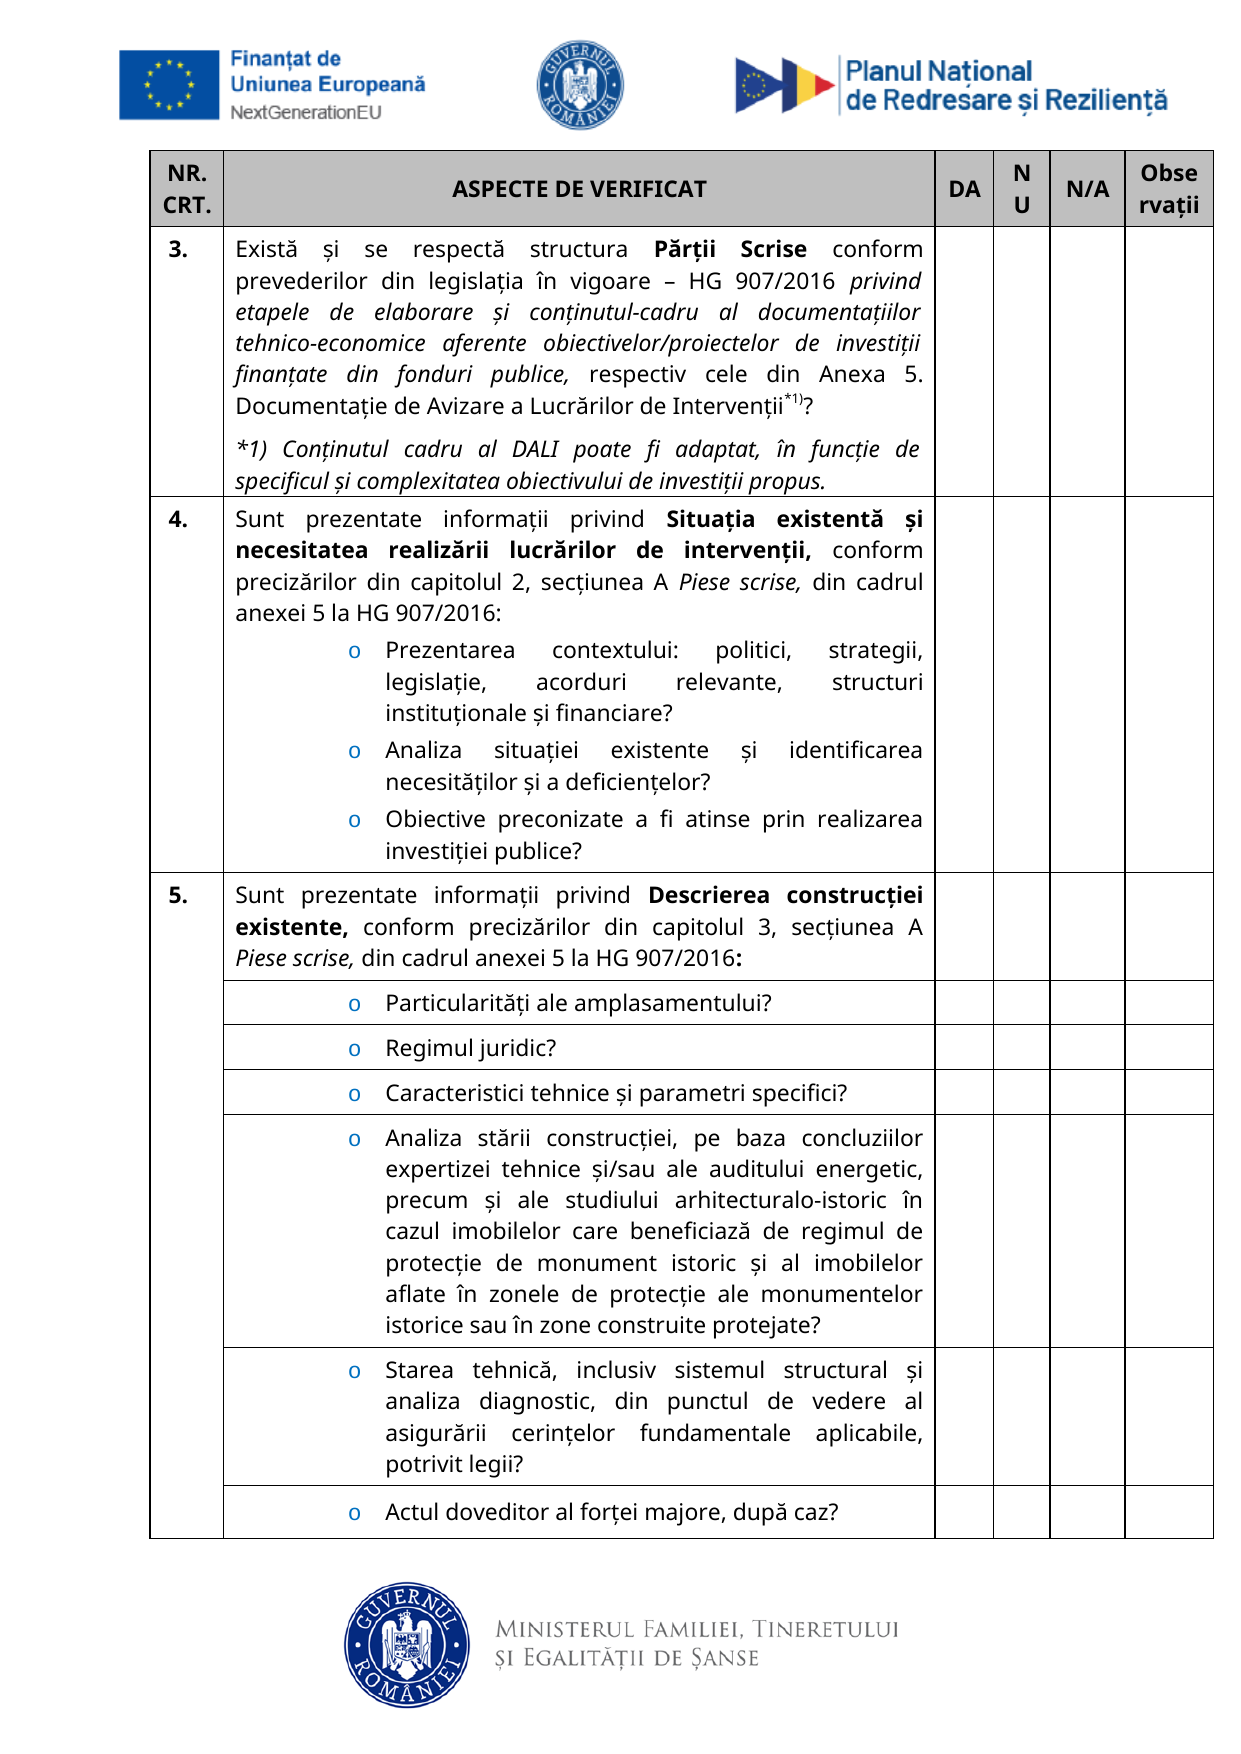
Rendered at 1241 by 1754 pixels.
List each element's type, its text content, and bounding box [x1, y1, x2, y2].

table_cell [1051, 1115, 1124, 1347]
table_cell [994, 1486, 1049, 1538]
table_header DA [936, 151, 993, 226]
table_cell [994, 873, 1049, 979]
table_cell [936, 1025, 993, 1069]
table_cell [1126, 1348, 1213, 1485]
table_cell [1051, 1348, 1124, 1485]
table_cell [994, 1115, 1049, 1347]
table_cell Sunt prezentate informații privind Situația existentă și necesitatea realizării lucrărilor de intervenții, conform precizărilor din capitolul 2, secțiunea A Piese scrise, din cadrul anexei 5 la HG 907/2016: Prezentarea contextului: politici, strategii, legislație, acorduri relevante, structuri instituționale și financiare? Analiza situației existente și identificarea necesităților și a deficiențelor? Obiective preconizate a fi atinse prin realizarea investiției publice? [224, 497, 934, 872]
table_cell Starea tehnică, inclusiv sistemul structural și analiza diagnostic, din punctul de vedere al asigurării cerințelor fundamentale aplicabile, potrivit legii? [224, 1348, 934, 1485]
table_cell [1126, 227, 1213, 496]
table_cell [1126, 497, 1213, 872]
table_cell [1051, 227, 1124, 496]
table_cell [1126, 873, 1213, 979]
table_cell [994, 981, 1049, 1024]
table_cell [1051, 873, 1124, 979]
picture [342, 1580, 898, 1709]
table_cell [994, 1070, 1049, 1114]
table_cell [994, 227, 1049, 496]
table_cell Sunt prezentate informații privind Descrierea construcției existente, conform precizărilor din capitolul 3, secțiunea A Piese scrise, din cadrul anexei 5 la HG 907/2016: [224, 873, 934, 979]
table_cell [151, 497, 223, 872]
table_cell [936, 497, 993, 872]
table_header N/A [1051, 151, 1124, 226]
table_cell [1126, 1115, 1213, 1347]
table_cell [1051, 981, 1124, 1024]
table_header ASPECTE DE VERIFICAT [224, 151, 934, 226]
table_header NU [994, 151, 1049, 226]
table_cell [1051, 1070, 1124, 1114]
table_cell [936, 873, 993, 979]
table_cell Caracteristici tehnice și parametri specifici? [224, 1070, 934, 1114]
table_cell [936, 981, 993, 1024]
table_cell [1051, 1025, 1124, 1069]
table_cell [1126, 1486, 1213, 1538]
table_cell [994, 1348, 1049, 1485]
table_cell [151, 873, 223, 1538]
table_cell Regimul juridic? [224, 1025, 934, 1069]
table_cell [1126, 1025, 1213, 1069]
picture [66, 20, 1174, 151]
table_cell [994, 497, 1049, 872]
table_cell Actul doveditor al forței majore, după caz? [224, 1486, 934, 1538]
table_cell [936, 227, 993, 496]
table_cell [1126, 981, 1213, 1024]
table_cell Particularități ale amplasamentului? [224, 981, 934, 1024]
table_cell [936, 1486, 993, 1538]
table_cell [936, 1115, 993, 1347]
table_cell [1051, 1486, 1124, 1538]
table_cell [936, 1348, 993, 1485]
table_header Observații [1126, 151, 1213, 226]
table_cell [1051, 497, 1124, 872]
table_cell [1126, 1070, 1213, 1114]
table_header NR. CRT. [151, 151, 223, 226]
table_cell [936, 1070, 993, 1114]
table_cell [994, 1025, 1049, 1069]
table_cell [151, 227, 223, 496]
table_cell Analiza stării construcției, pe baza concluziilor expertizei tehnice și/sau ale auditului energetic, precum și ale studiului arhitecturalo-istoric în cazul imobilelor care beneficiază de regimul de protecție de monument istoric și al imobilelor aflate în zonele de protecție ale monumentelor istorice sau în zone construite protejate? [224, 1115, 934, 1347]
table_cell Există și se respectă structura Părții Scrise conform prevederilor din legislația în vigoare – HG 907/2016 privind etapele de elaborare și conținutul-cadru al documentațiilor tehnico-economice aferente obiectivelor/proiectelor de investiții finanțate din fonduri publice, respectiv cele din Anexa 5. Documentație de Avizare a Lucrărilor de Intervenții*1)? *1) Conținutul cadru al DALI poate fi adaptat, în funcție de specificul și complexitatea obiectivului de investiții propus. [224, 227, 934, 496]
